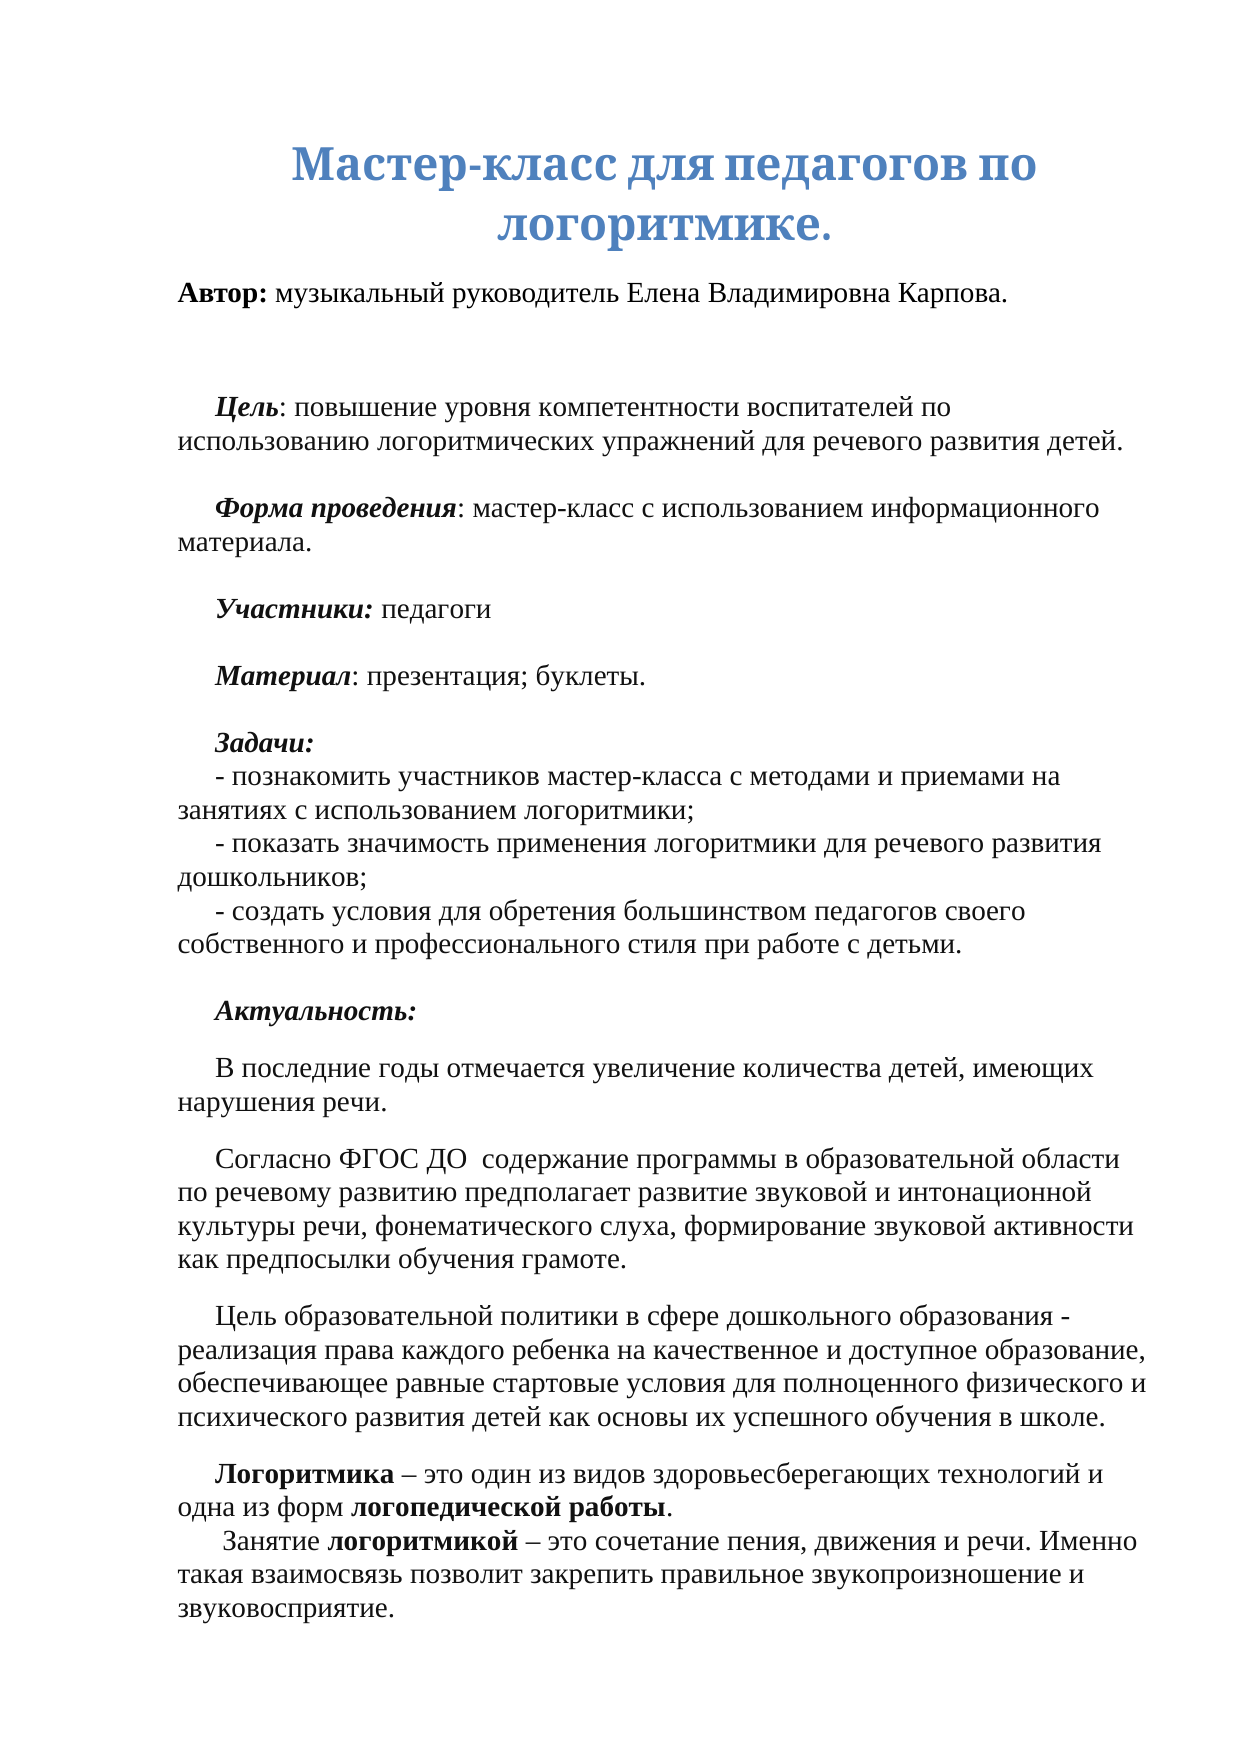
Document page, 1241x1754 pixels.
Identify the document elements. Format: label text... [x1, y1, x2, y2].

text Участники: педагоги [177, 591, 1152, 624]
text Цель образовательной политики в сфере дошкольного образования - реализация права каждого ребенка на качественное и доступное образование, обеспечивающее равные стартовые условия для полноценного физического и психического развития детей как основы их успешного обучения в школе. [177, 1298, 1152, 1433]
text Актуальность: [177, 993, 1152, 1027]
text Автор: музыкальный руководитель Елена Владимировна Карпова. [177, 276, 1152, 309]
text В последние годы отмечается увеличение количества детей, имеющих нарушения речи. [177, 1050, 1152, 1117]
text Задачи: [177, 725, 1152, 758]
text - создать условия для обретения большинством педагогов своего собственного и профессионального стиля при работе с детьми. [177, 893, 1152, 960]
text - показать значимость применения логоритмики для речевого развития дошкольников; [177, 826, 1152, 893]
subtitle Мастер-класс для педагогов по логоритмике. [177, 139, 1152, 252]
text Форма проведения: мастер-класс с использованием информационного материала. [177, 490, 1152, 557]
text - познакомить участников мастер-класса с методами и приемами на занятиях с использованием логоритмики; [177, 758, 1152, 826]
text Цель: повышение уровня компетентности воспитателей по использованию логоритмических упражнений для речевого развития детей. [177, 389, 1152, 457]
text Занятие логоритмикой – это сочетание пения, движения и речи. Именно такая взаимосвязь позволит закрепить правильное звукопроизношение и звуковосприятие. [177, 1523, 1152, 1624]
text Логоритмика – это один из видов здоровьесберегающих технологий и одна из форм логопедической работы. [177, 1456, 1152, 1523]
text Материал: презентация; буклеты. [177, 658, 1152, 691]
text Согласно ФГОС ДО содержание программы в образовательной области по речевому развитию предполагает развитие звуковой и интонационной культуры речи, фонематического слуха, формирование звуковой активности как предпосылки обучения грамоте. [177, 1141, 1152, 1275]
